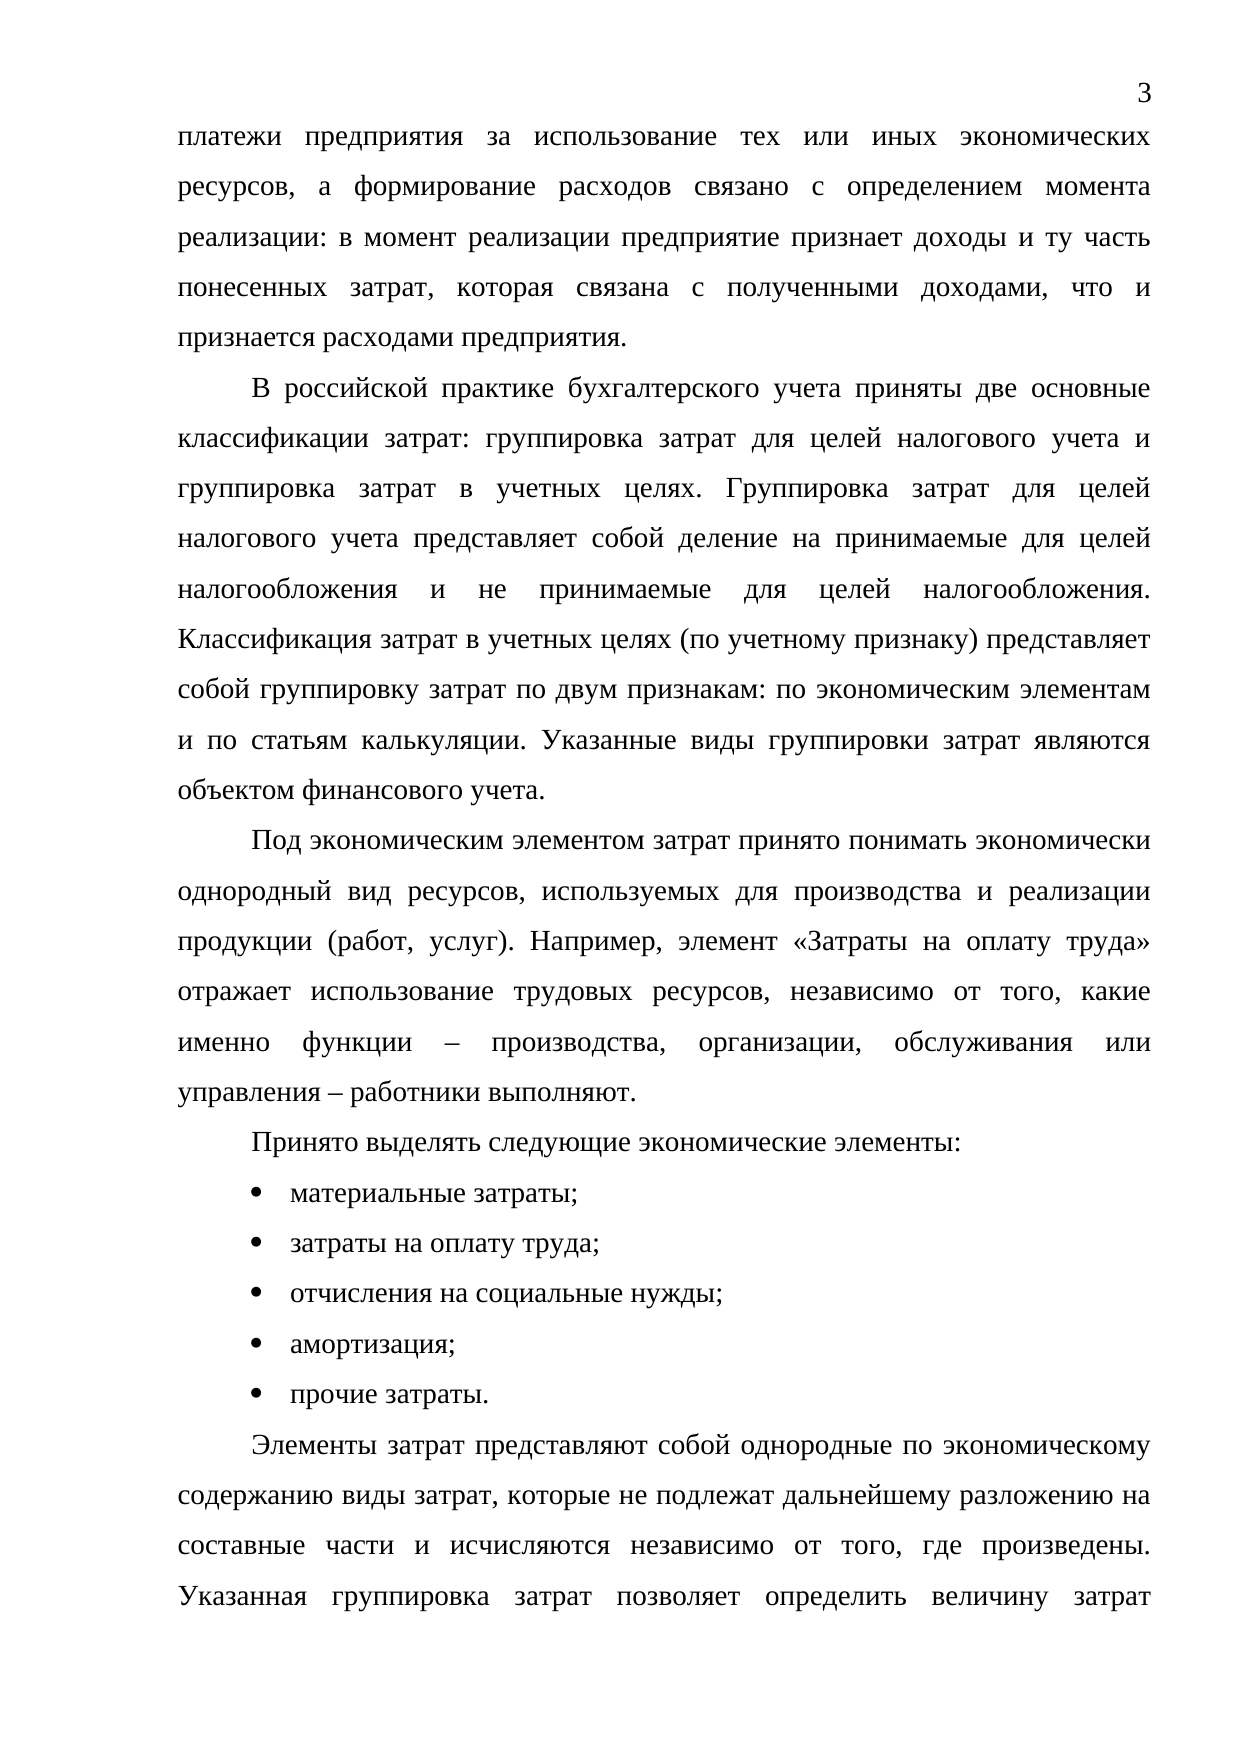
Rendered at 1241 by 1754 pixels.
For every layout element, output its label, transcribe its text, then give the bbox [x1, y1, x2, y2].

list материальные затраты; [177, 1175, 1152, 1208]
text В российской практике бухгалтерского учета приняты две основные классификации затрат: группировка затрат для целей налогового учета и группировка затрат в учетных целях. Группировка затрат для целей налогового учета представляет собой деление на принимаемые для целей налогообложения и не принимаемые для целей налогообложения. Классификация затрат в учетных целях (по учетному признаку) представляет собой группировку затрат по двум признакам: по экономическим элементам и по статьям калькуляции. Указанные виды группировки затрат являются объектом финансового учета. [177, 370, 1152, 806]
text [177, 1427, 1152, 1611]
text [177, 118, 1152, 353]
text Принято выделять следующие экономические элементы: [177, 1124, 1152, 1158]
list амортизация; [177, 1326, 1152, 1359]
list прочие затраты. [177, 1376, 1152, 1410]
list затраты на оплату труда; [177, 1225, 1152, 1259]
list отчисления на социальные нужды; [177, 1276, 1152, 1309]
text Под экономическим элементом затрат принято понимать экономически однородный вид ресурсов, используемых для производства и реализации продукции (работ, услуг). Например, элемент «Затраты на оплату труда» отражает использование трудовых ресурсов, независимо от того, какие именно функции – производства, организации, обслуживания или управления – работники выполняют. [177, 822, 1152, 1108]
